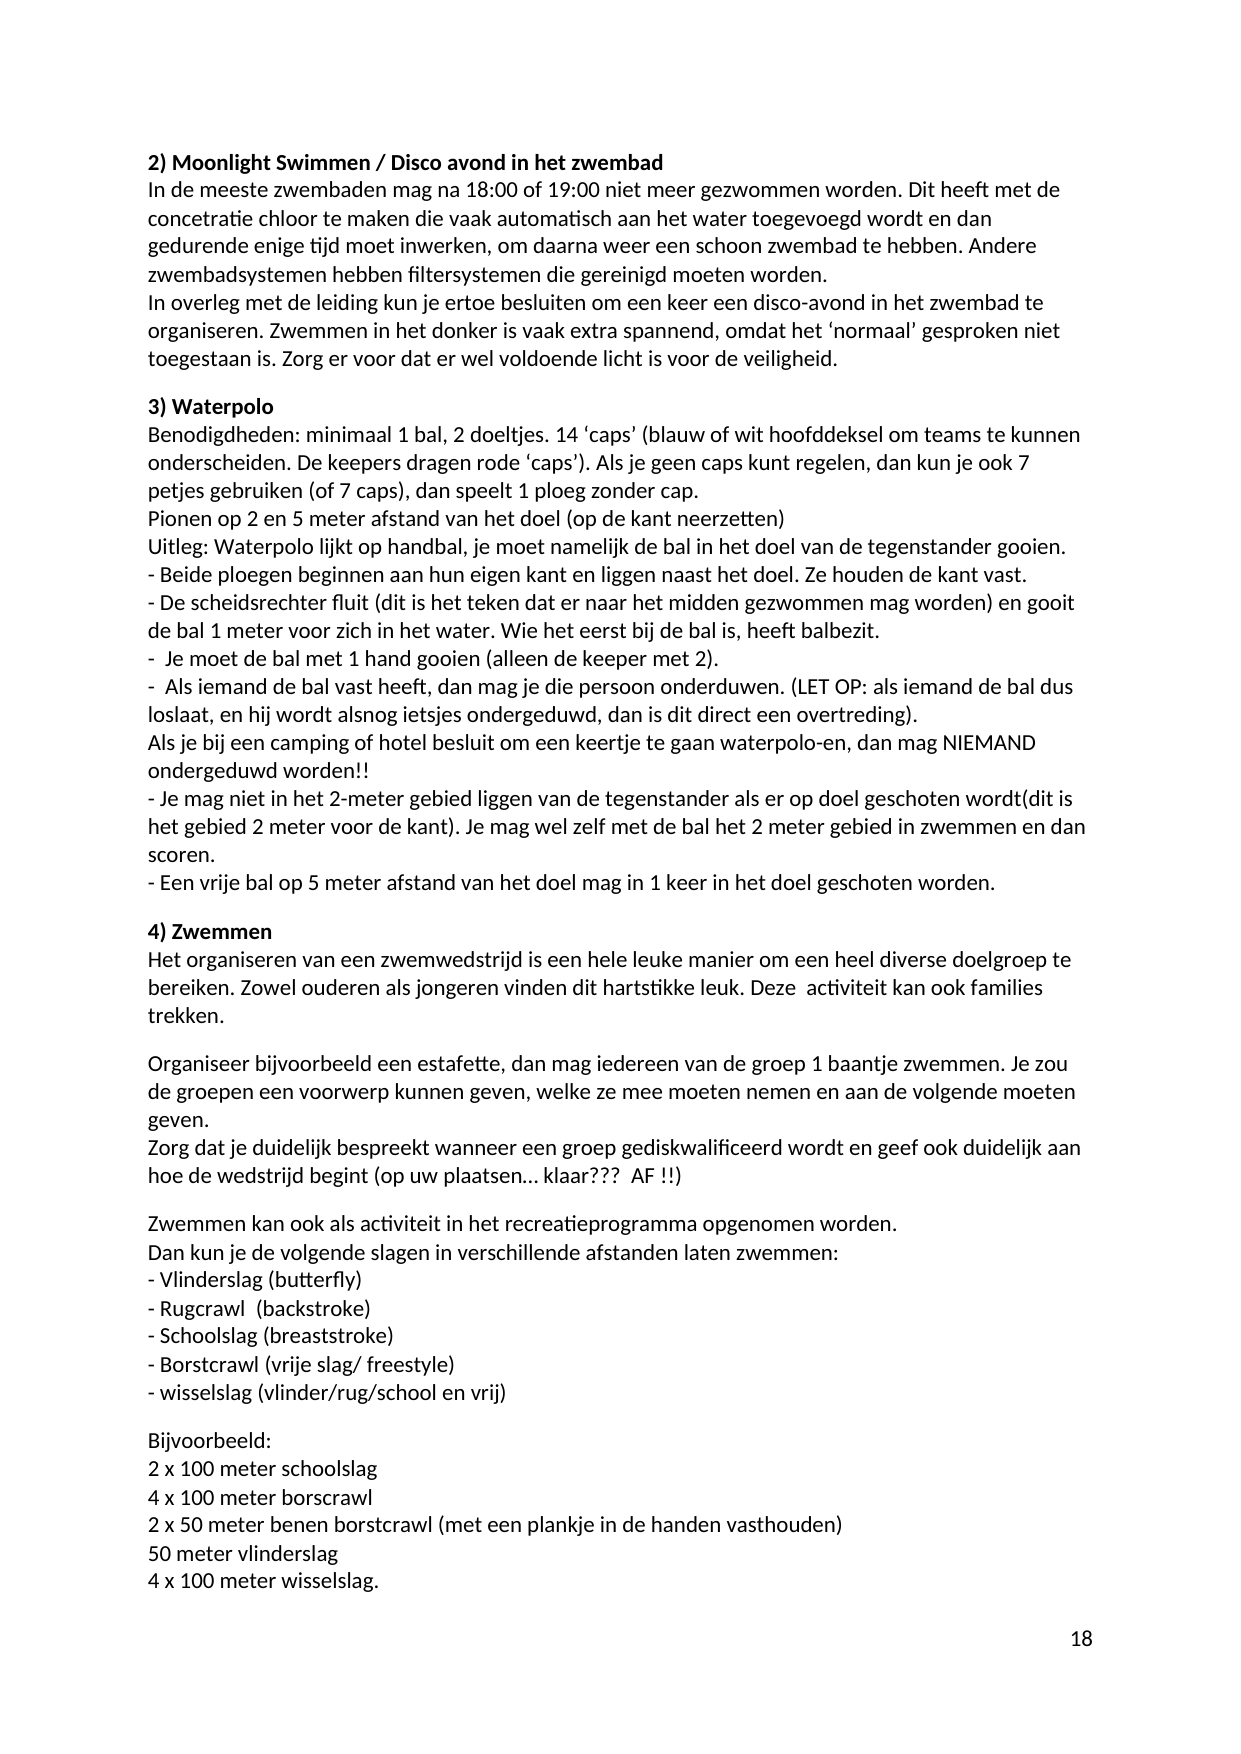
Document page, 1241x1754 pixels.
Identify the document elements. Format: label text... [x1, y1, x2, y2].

text 2) Moonlight Swimmen / Disco avond in het zwembad In de meeste zwembaden mag na 18:00 of 19:00 niet meer gezwommen worden. Dit heeft met de concetratie chloor te maken die vaak automatisch aan het water toegevoegd wordt en dan gedurende enige tijd moet inwerken, om daarna weer een schoon zwembad te hebben. Andere zwembadsystemen hebben filtersystemen die gereinigd moeten worden. In overleg met de leiding kun je ertoe besluiten om een keer een disco-avond in het zwembad te organiseren. Zwemmen in het donker is vaak extra spannend, omdat het ‘normaal’ gesproken niet toegestaan is. Zorg er voor dat er wel voldoende licht is voor de veiligheid. 3) Waterpolo Benodigdheden: minimaal 1 bal, 2 doeltjes. 14 ‘caps’ (blauw of wit hoofddeksel om teams te kunnen onderscheiden. De keepers dragen rode ‘caps’). Als je geen caps kunt regelen, dan kun je ook 7 petjes gebruiken (of 7 caps), dan speelt 1 ploeg zonder cap. Pionen op 2 en 5 meter afstand van het doel (op de kant neerzetten) Uitleg: Waterpolo lijkt op handbal, je moet namelijk de bal in het doel van de tegenstander gooien. - Beide ploegen beginnen aan hun eigen kant en liggen naast het doel. Ze houden de kant vast. - De scheidsrechter fluit (dit is het teken dat er naar het midden gezwommen mag worden) en gooit de bal 1 meter voor zich in het water. Wie het eerst bij de bal is, heeft balbezit. - Je moet de bal met 1 hand gooien (alleen de keeper met 2). - Als iemand de bal vast heeft, dan mag je die persoon onderduwen. (LET OP: als iemand de bal dus loslaat, en hij wordt alsnog ietsjes ondergeduwd, dan is dit direct een overtreding). Als je bij een camping of hotel besluit om een keertje te gaan waterpolo-en, dan mag NIEMAND ondergeduwd worden!! - Je mag niet in het 2-meter gebied liggen van de tegenstander als er op doel geschoten wordt(dit is het gebied 2 meter voor de kant). Je mag wel zelf met de bal het 2 meter gebied in zwemmen en dan scoren. - Een vrije bal op 5 meter afstand van het doel mag in 1 keer in het doel geschoten worden. 4) Zwemmen Het organiseren van een zwemwedstrijd is een hele leuke manier om een heel diverse doelgroep te bereiken. Zowel ouderen als jongeren vinden dit hartstikke leuk. Deze activiteit kan ook families trekken. Organiseer bijvoorbeeld een estafette, dan mag iedereen van de groep 1 baantje zwemmen. Je zou de groepen een voorwerp kunnen geven, welke ze mee moeten nemen en aan de volgende moeten geven. Zorg dat je duidelijk bespreekt wanneer een groep gediskwalificeerd wordt en geef ook duidelijk aan hoe de wedstrijd begint (op uw plaatsen… klaar??? AF !!) Zwemmen kan ook als activiteit in het recreatieprogramma opgenomen worden. Dan kun je de volgende slagen in verschillende afstanden laten zwemmen: - Vlinderslag (butterfly) - Rugcrawl (backstroke) - Schoolslag (breaststroke) - Borstcrawl (vrije slag/ freestyle) - wisselslag (vlinder/rug/school en vrij) [148, 148, 1093, 1406]
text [148, 1427, 1093, 1595]
